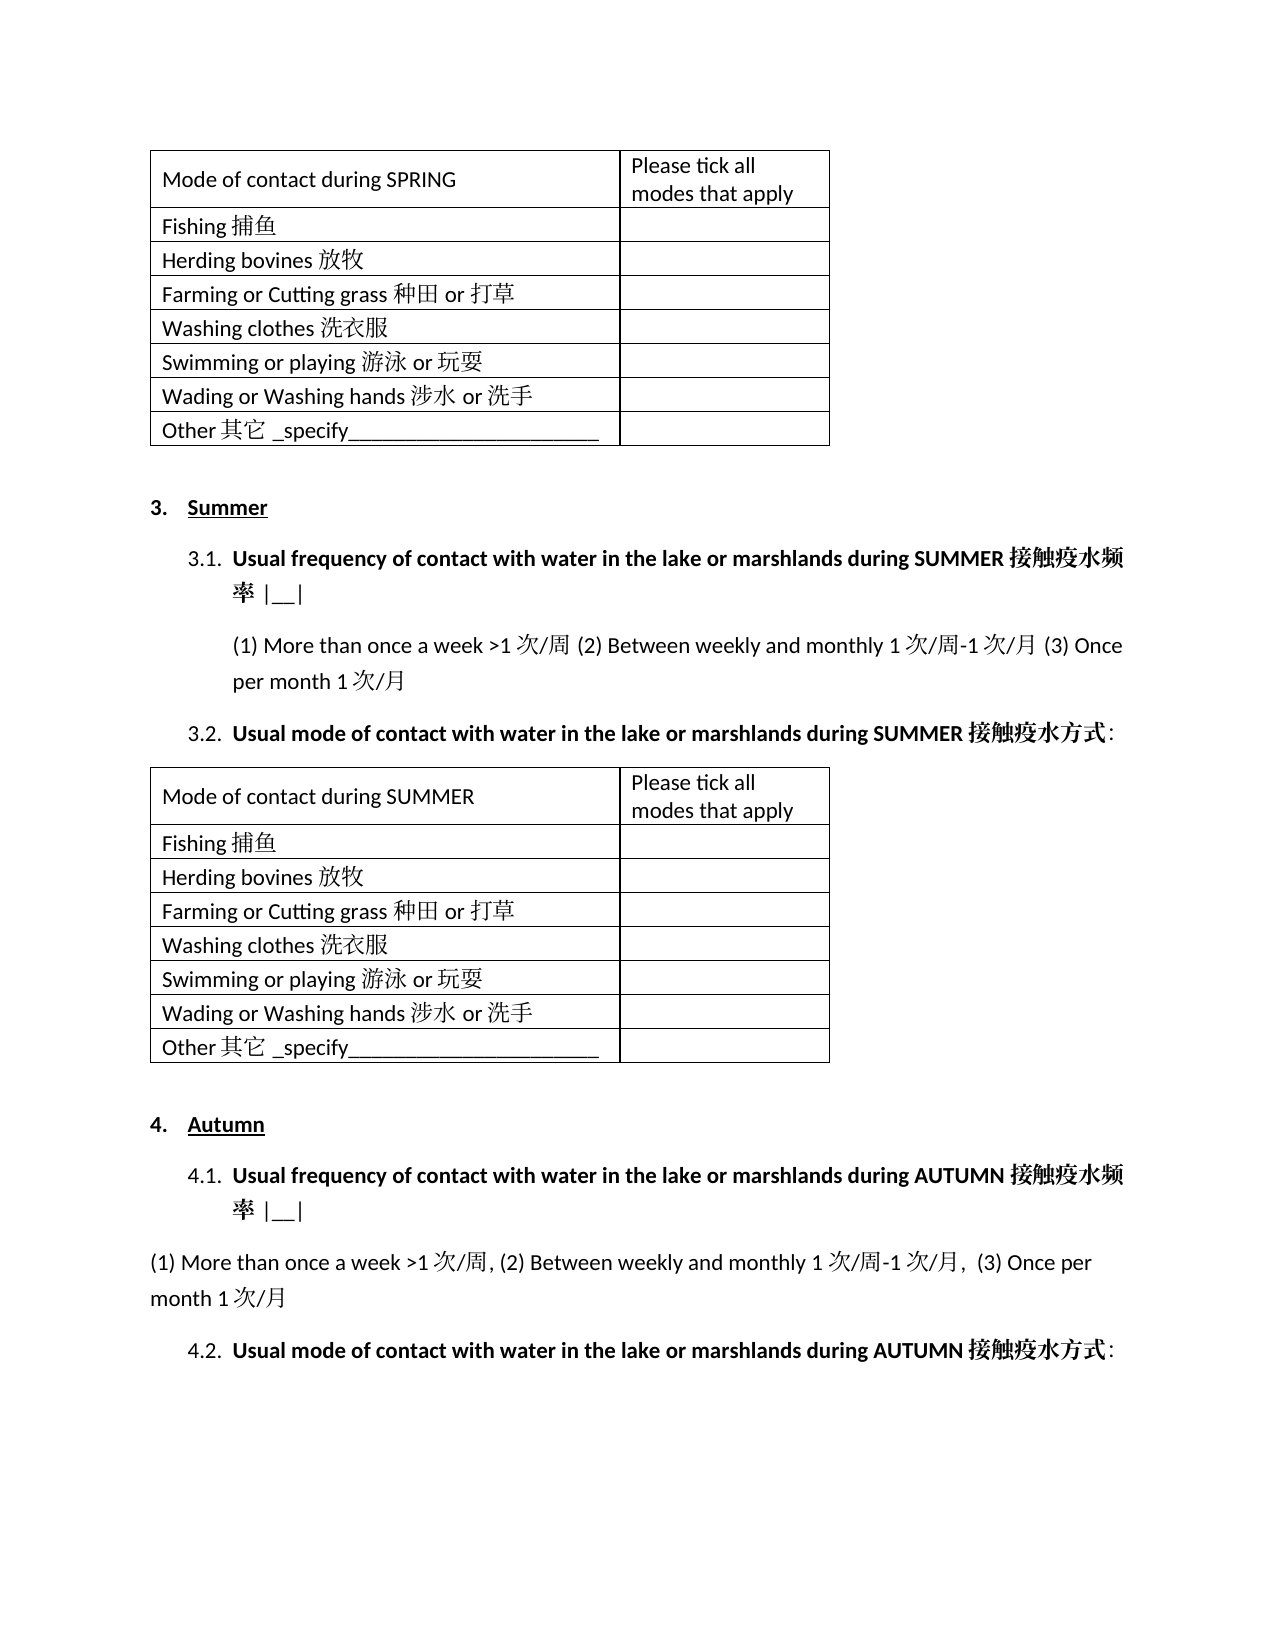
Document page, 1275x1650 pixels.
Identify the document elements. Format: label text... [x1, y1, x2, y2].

table_cell [621, 961, 829, 994]
table_cell Farming or Cutting grass 种田 or 打草 [151, 893, 619, 926]
table_cell [621, 344, 829, 377]
table_cell [621, 242, 829, 275]
table_cell Herding bovines 放牧 [151, 859, 619, 892]
table_cell [621, 208, 829, 241]
list Summer [150, 493, 1125, 521]
list Usual mode of contact with water in the lake or marshlands during AUTUMN接触疫水方式： [187, 1332, 1125, 1396]
table_cell [621, 893, 829, 926]
table_cell [621, 412, 829, 445]
table_cell Washing clothes 洗衣服 [151, 310, 619, 343]
list Usual frequency of contact with water in the lake or marshlands during AUTUMN接触疫水频率 |__| [187, 1157, 1125, 1225]
list Usual frequency of contact with water in the lake or marshlands during SUMMER接触疫水频率 |__| [187, 539, 1125, 608]
table_cell [621, 825, 829, 858]
table_header Please tick all modes that apply [621, 768, 829, 824]
table_cell Other其它 _specify______________________ [151, 1029, 619, 1062]
table_cell Wading or Washing hands 涉水 or 洗手 [151, 378, 619, 411]
table_cell Swimming or playing 游泳 or玩耍 [151, 344, 619, 377]
table_cell [621, 995, 829, 1028]
table_header Mode of contact during SUMMER [151, 768, 619, 824]
text (1) More than once a week >1次/周 (2) Between weekly and monthly 1次/周-1次/月 (3) Once per month 1次/月 [232, 627, 1125, 696]
list Autumn [150, 1110, 1125, 1138]
table_cell Herding bovines 放牧 [151, 242, 619, 275]
table_cell [621, 378, 829, 411]
table_cell Washing clothes 洗衣服 [151, 927, 619, 960]
table_cell [621, 1029, 829, 1062]
text (1) More than once a week >1次/周, (2) Between weekly and monthly 1次/周-1次/月, (3) Once per month 1次/月 [150, 1244, 1125, 1313]
list Usual mode of contact with water in the lake or marshlands during SUMMER接触疫水方式： [187, 715, 1125, 748]
table_cell [621, 276, 829, 309]
table_cell Fishing捕鱼 [151, 208, 619, 241]
table_cell Wading or Washing hands 涉水 or 洗手 [151, 995, 619, 1028]
table_header Mode of contact during SPRING [151, 151, 619, 207]
table_cell [621, 310, 829, 343]
table_header Please tick all modes that apply [621, 151, 829, 207]
table_cell Farming or Cutting grass 种田 or 打草 [151, 276, 619, 309]
table_cell Other其它 _specify______________________ [151, 412, 619, 445]
table_cell Fishing捕鱼 [151, 825, 619, 858]
table_cell Swimming or playing 游泳 or玩耍 [151, 961, 619, 994]
table_cell [621, 859, 829, 892]
table_cell [621, 927, 829, 960]
